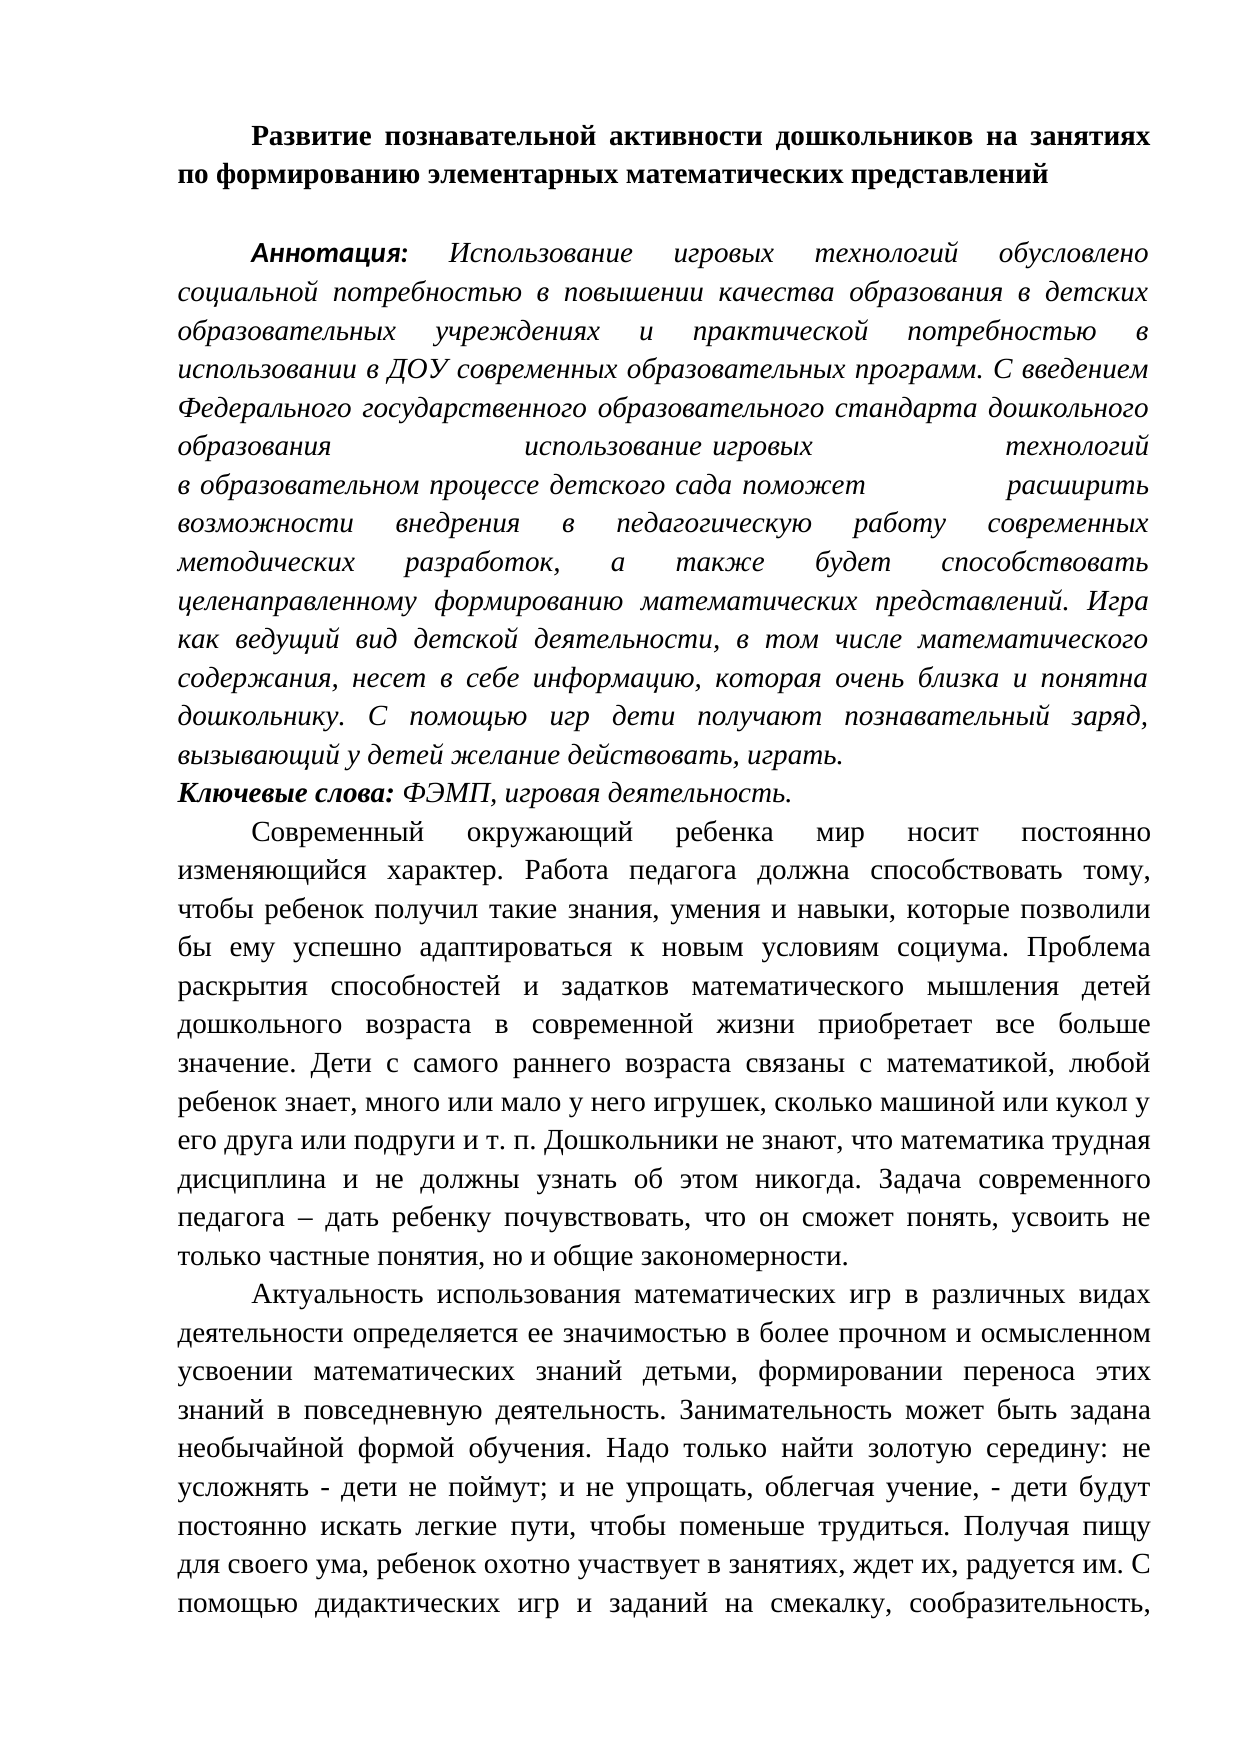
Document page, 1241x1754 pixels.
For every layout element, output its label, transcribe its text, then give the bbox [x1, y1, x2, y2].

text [177, 1276, 1152, 1618]
text Ключевые слова: ФЭМП, игровая деятельность. [177, 775, 1152, 809]
text Современный окружающий ребенка мир носит постоянно изменяющийся характер. Работа педагога должна способствовать тому, чтобы ребенок получил такие знания, умения и навыки, которые позволили бы ему успешно адаптироваться к новым условиям социума. Проблема раскрытия способностей и задатков математического мышления детей дошкольного возраста в современной жизни приобретает все больше значение. Дети с самого раннего возраста связаны с математикой, любой ребенок знает, много или мало у него игрушек, сколько машиной или кукол у его друга или подруги и т. п. Дошкольники не знают, что математика трудная дисциплина и не должны узнать об этом никогда. Задача современного педагога – дать ребенку почувствовать, что он сможет понять, усвоить не только частные понятия, но и общие закономерности. [177, 814, 1152, 1271]
text Развитие познавательной активности дошкольников на занятиях по формированию элементарных математических представлений [177, 118, 1152, 190]
text Аннотация: Использование игровых технологий обусловлено социальной потребностью в повышении качества образования в детских образовательных учреждениях и практической потребностью в использовании в ДОУ современных образовательных программ. С введением Федерального государственного образовательного стандарта дошкольного образования использование игровых технологий в образовательном процессе детского сада поможет расширить возможности внедрения в педагогическую работу современных методических разработок, а также будет способствовать целенаправленному формированию математических представлений. Игра как ведущий вид детской деятельности, в том числе математического содержания, несет в себе информацию, которая очень близка и понятна дошкольнику. С помощью игр дети получают познавательный заряд, вызывающий у детей желание действовать, играть. [177, 234, 1152, 770]
